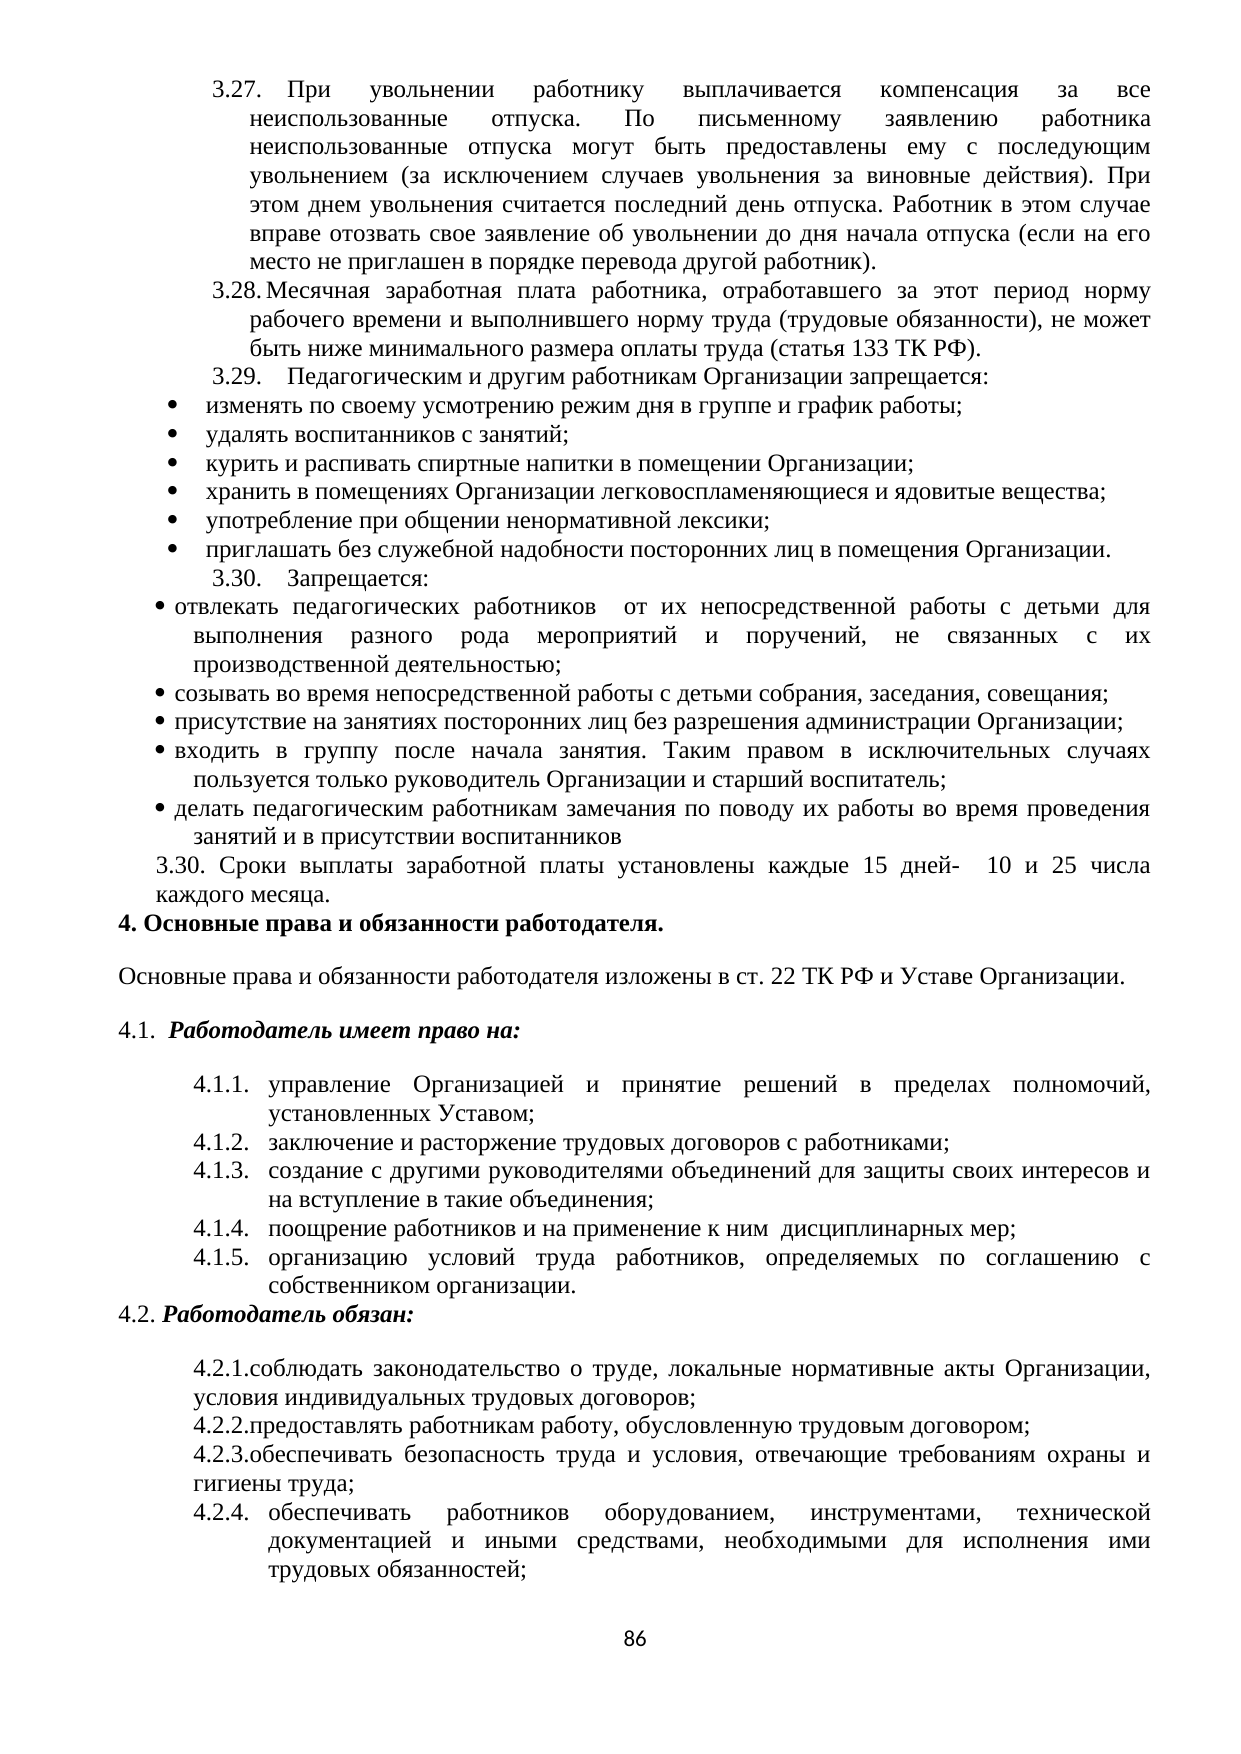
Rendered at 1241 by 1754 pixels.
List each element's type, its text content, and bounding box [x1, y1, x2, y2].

text 4.2.1.соблюдать законодательство о труде, локальные нормативные акты Организации, условия индивидуальных трудовых договоров; [193, 1353, 1152, 1411]
text 4.2. Работодатель обязан: [118, 1299, 1152, 1328]
list Месячная заработная плата работника, отработавшего за этот период норму рабочего времени и выполнившего норму труда (трудовые обязанности), не может быть ниже минимального размера оплаты труда (статья 133 ТК РФ). [212, 275, 1152, 361]
list делать педагогическим работникам замечания по поводу их работы во время проведения занятий и в присутствии воспитанников [156, 793, 1152, 850]
list Педагогическим и другим работникам Организации запрещается: [212, 361, 1152, 390]
list поощрение работников и на применение к ним дисциплинарных мер; [193, 1213, 1152, 1242]
list заключение и расторжение трудовых договоров с работниками; [193, 1127, 1152, 1155]
list изменять по своему усмотрению режим дня в группе и график работы; [168, 390, 1152, 419]
list приглашать без служебной надобности посторонних лиц в помещения Организации. [168, 534, 1152, 563]
list присутствие на занятиях посторонних лиц без разрешения администрации Организации; [156, 706, 1152, 735]
text 4.2.3.обеспечивать безопасность труда и условия, отвечающие требованиям охраны и гигиены труда; [193, 1439, 1152, 1497]
text 4. Основные права и обязанности работодателя. [118, 908, 1152, 936]
list хранить в помещениях Организации легковоспламеняющиеся и ядовитые вещества; [168, 476, 1152, 505]
text 4.2.2.предоставлять работникам работу, обусловленную трудовым договором; [193, 1411, 1152, 1439]
list входить в группу после начала занятия. Таким правом в исключительных случаях пользуется только руководитель Организации и старший воспитатель; [156, 735, 1152, 793]
list организацию условий труда работников, определяемых по соглашению с собственником организации. [193, 1242, 1152, 1299]
text 3.30. Сроки выплаты заработной платы установлены каждые 15 дней- 10 и 25 числа каждого месяца. [156, 850, 1152, 908]
text 4.1. Работодатель имеет право на: [118, 1015, 1152, 1044]
list отвлекать педагогических работников от их непосредственной работы с детьми для выполнения разного рода мероприятий и поручений, не связанных с их производственной деятельностью; [156, 591, 1152, 678]
list удалять воспитанников с занятий; [168, 419, 1152, 448]
list При увольнении работнику выплачивается компенсация за все неиспользованные отпуска. По письменному заявлению работника неиспользованные отпуска могут быть предоставлены ему с последующим увольнением (за исключением случаев увольнения за виновные действия). При этом днем увольнения считается последний день отпуска. Работник в этом случае вправе отозвать свое заявление об увольнении до дня начала отпуска (если на его место не приглашен в порядке перевода другой работник). [212, 74, 1152, 275]
list созывать во время непосредственной работы с детьми собрания, заседания, совещания; [156, 678, 1152, 706]
text Основные права и обязанности работодателя изложены в ст. 22 ТК РФ и Уставе Организации. [118, 961, 1152, 990]
list управление Организацией и принятие решений в пределах полномочий, установленных Уставом; [193, 1069, 1152, 1127]
list Запрещается: [212, 563, 1152, 591]
list курить и распивать спиртные напитки в помещении Организации; [168, 448, 1152, 476]
list употребление при общении ненормативной лексики; [168, 505, 1152, 534]
list создание с другими руководителями объединений для защиты своих интересов и на вступление в такие объединения; [193, 1155, 1152, 1213]
list обеспечивать работников оборудованием, инструментами, технической документацией и иными средствами, необходимыми для исполнения ими трудовых обязанностей; [193, 1497, 1152, 1583]
